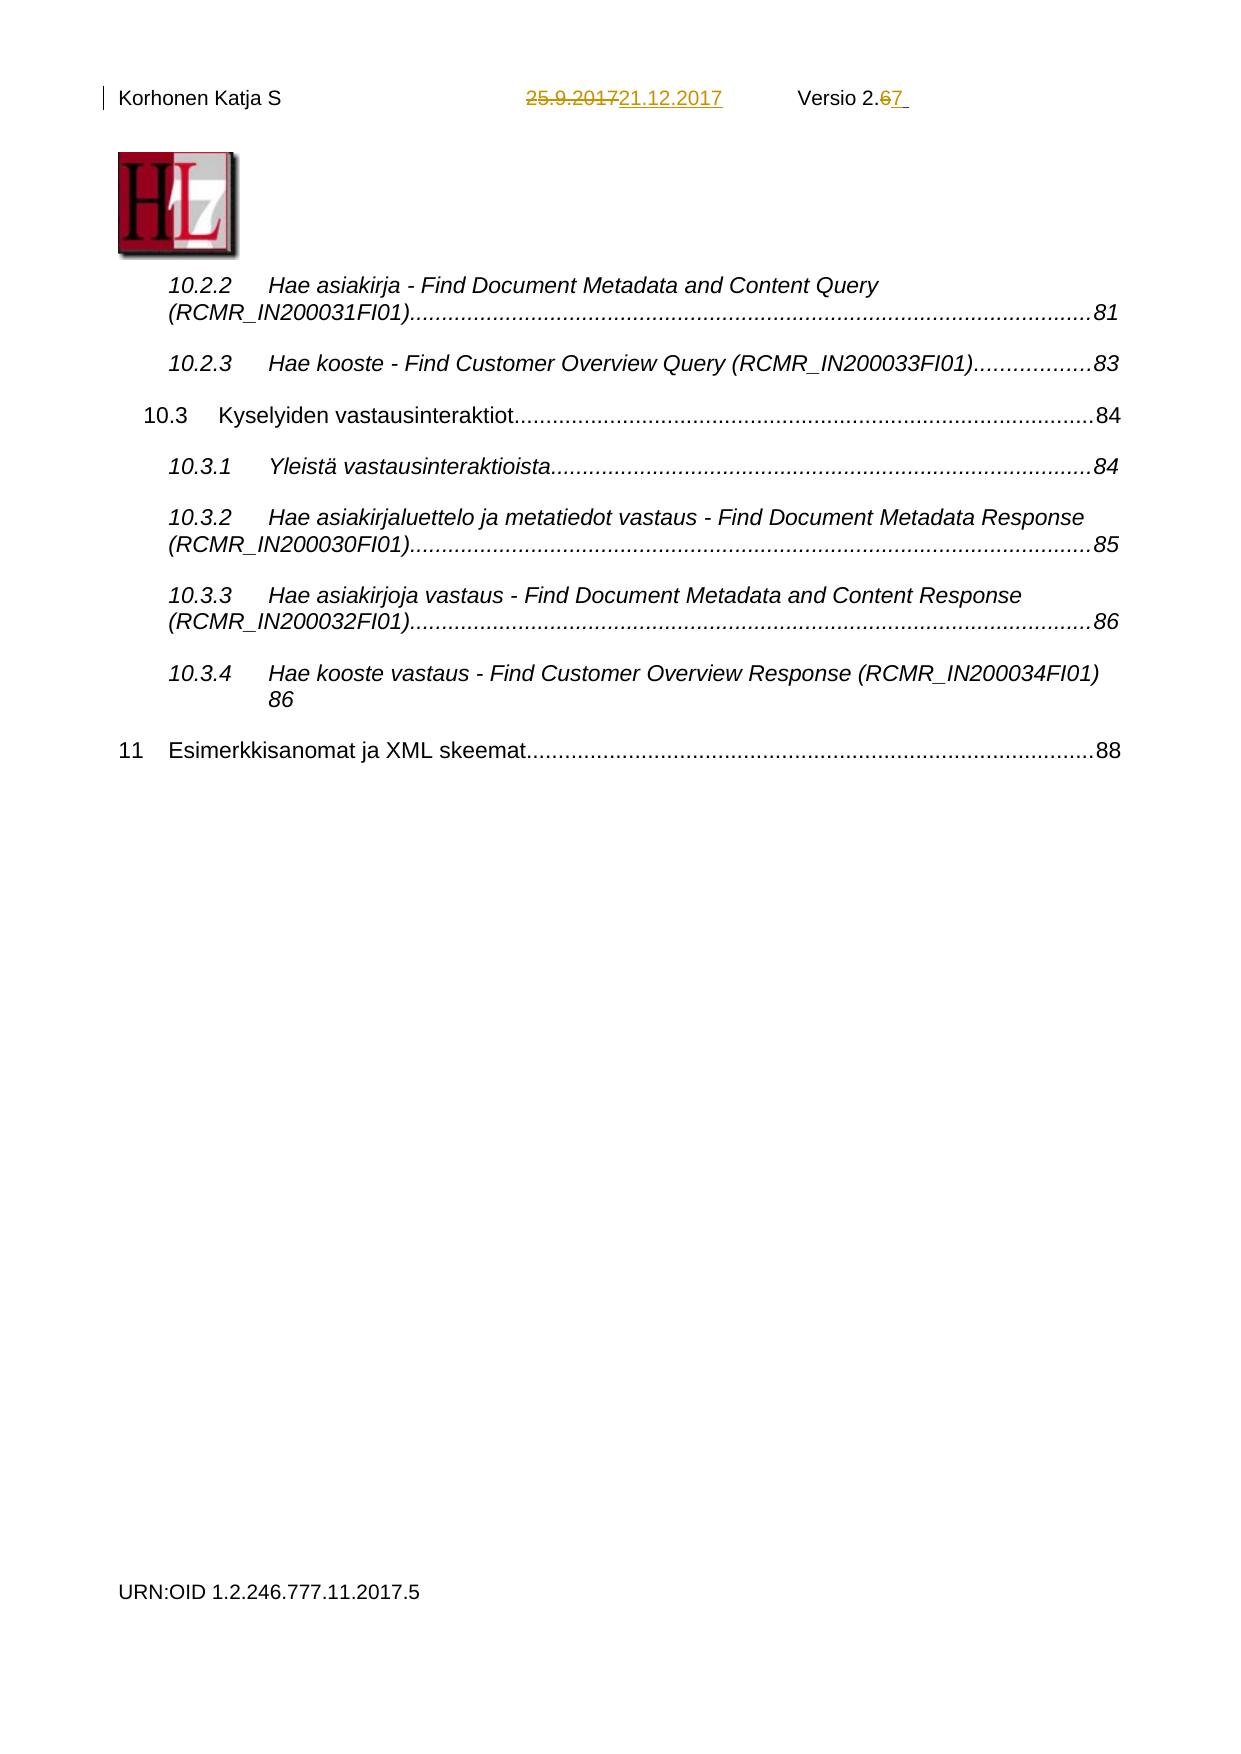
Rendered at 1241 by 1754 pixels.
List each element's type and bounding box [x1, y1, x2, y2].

picture [118, 152, 241, 260]
